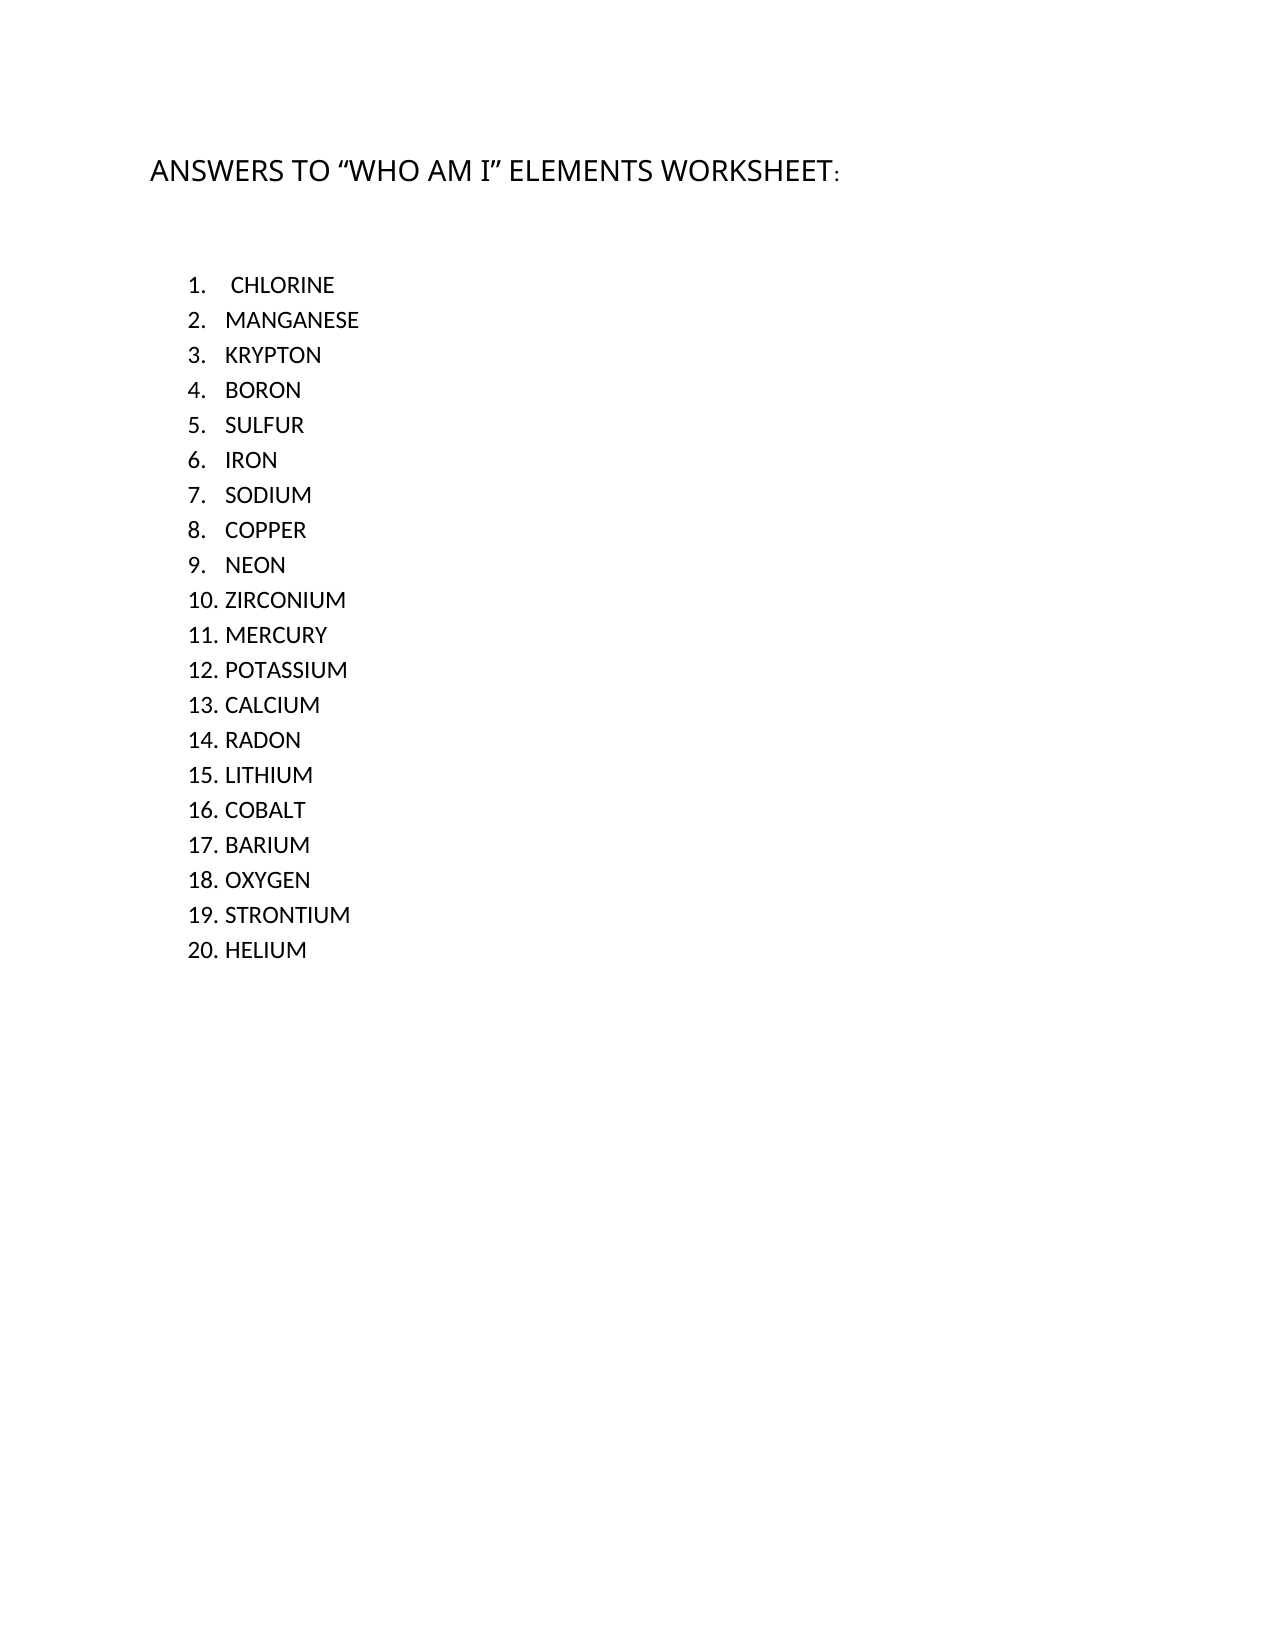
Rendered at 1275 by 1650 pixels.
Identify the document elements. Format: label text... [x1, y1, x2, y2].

list OXYGEN [187, 864, 1125, 895]
list CALCIUM [187, 689, 1125, 720]
list IRON [187, 444, 1125, 475]
list COPPER [187, 514, 1125, 545]
list BARIUM [187, 829, 1125, 860]
list CHLORINE [187, 269, 1125, 300]
list HELIUM [187, 934, 1125, 965]
list POTASSIUM [187, 654, 1125, 685]
list LITHIUM [187, 759, 1125, 790]
list MERCURY [187, 619, 1125, 650]
list MANGANESE [187, 304, 1125, 335]
list BORON [187, 374, 1125, 405]
list COBALT [187, 794, 1125, 825]
list KRYPTON [187, 339, 1125, 370]
list SULFUR [187, 409, 1125, 440]
list RADON [187, 724, 1125, 755]
list ZIRCONIUM [187, 584, 1125, 615]
list SODIUM [187, 479, 1125, 510]
list STRONTIUM [187, 899, 1125, 930]
list NEON [187, 549, 1125, 580]
text ANSWERS TO “WHO AM I” ELEMENTS WORKSHEET: [150, 150, 1125, 190]
